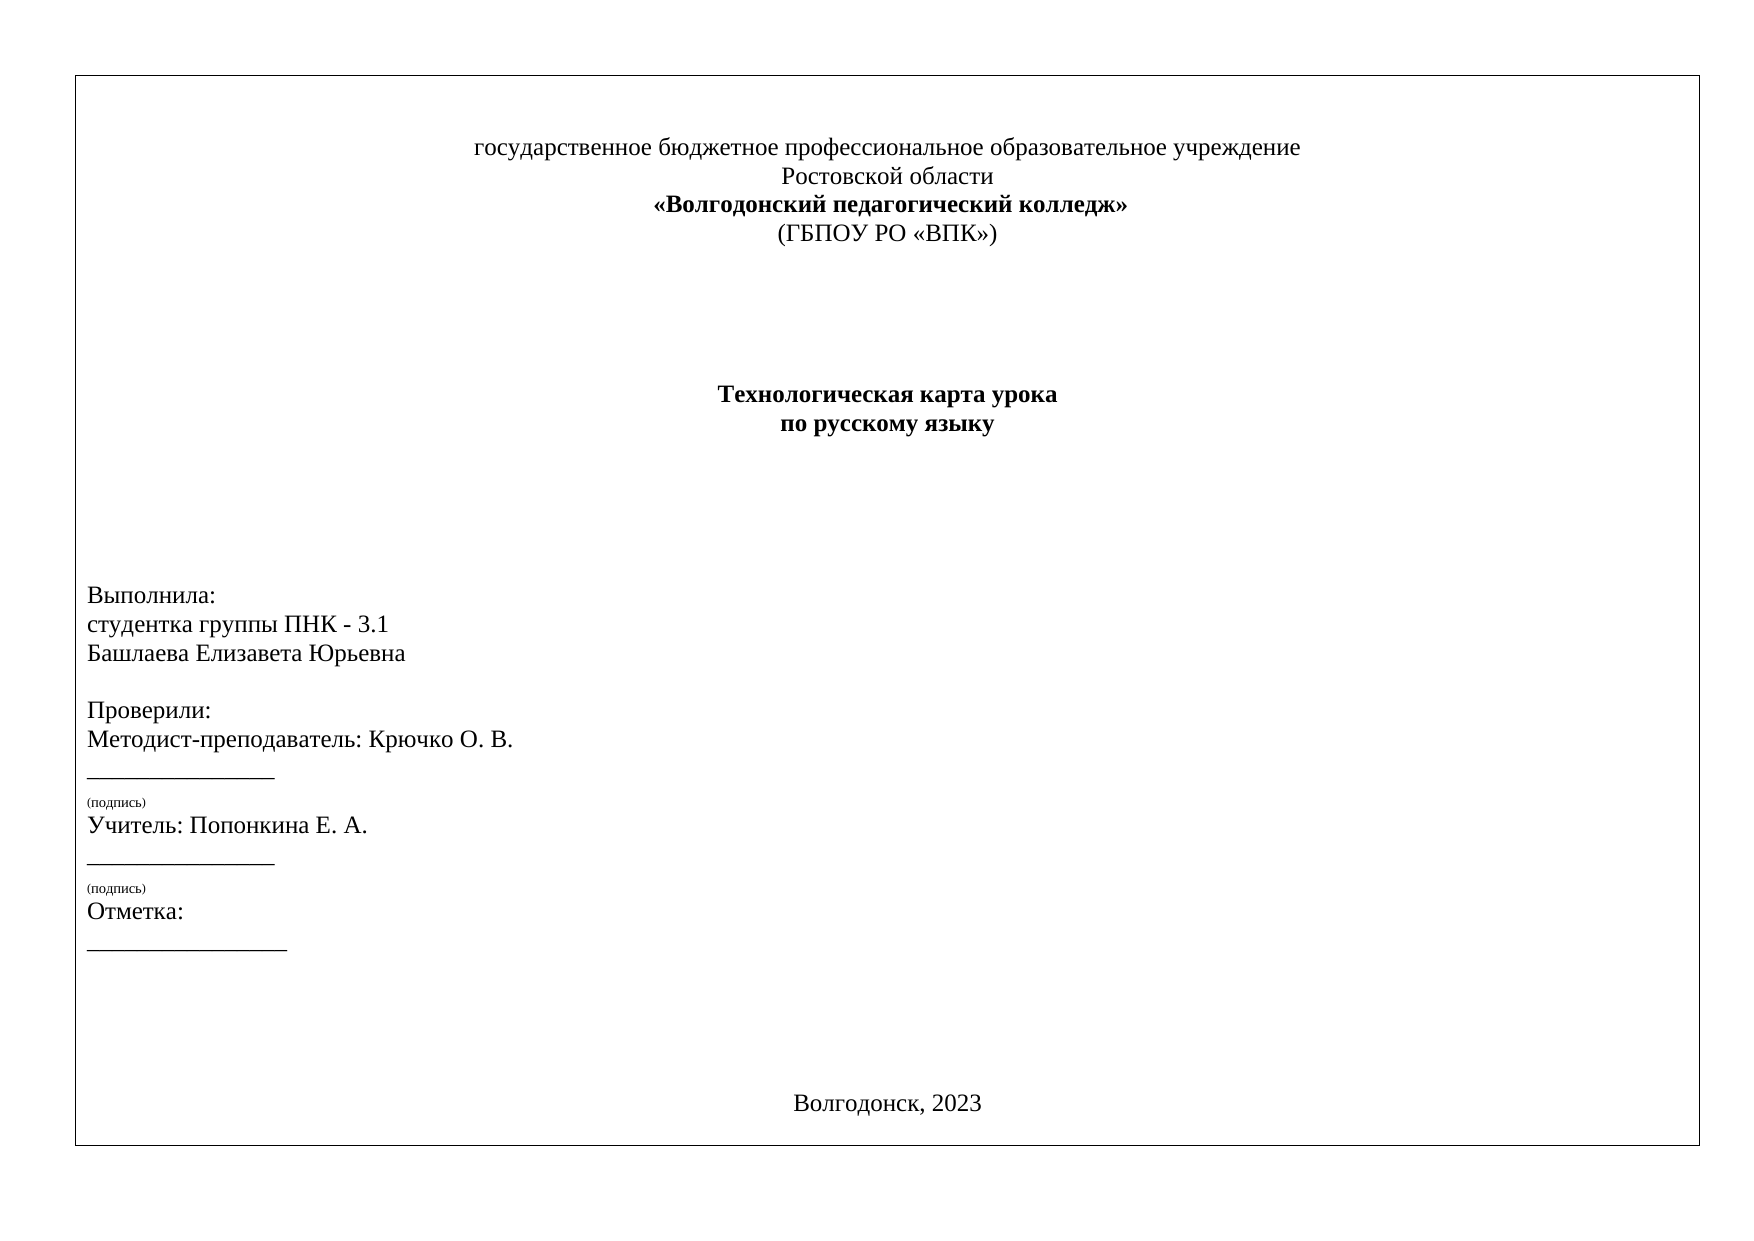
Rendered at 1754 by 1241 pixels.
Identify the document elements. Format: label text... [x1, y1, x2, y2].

table_header государственное бюджетное профессиональное образовательное учреждение Ростовской области «Волгодонский педагогический колледж» (ГБПОУ РО «ВПК») Технологическая карта урока по русскому языку Выполнила: студентка группы ПНК - 3.1 Башлаева Елизавета Юрьевна Проверили: Методист-преподаватель: Крючко О. В. _______________ (подпись) Учитель: Попонкина Е. А. _______________ (подпись) Отметка: ________________ Волгодонск, 2023 [76, 76, 1699, 1145]
